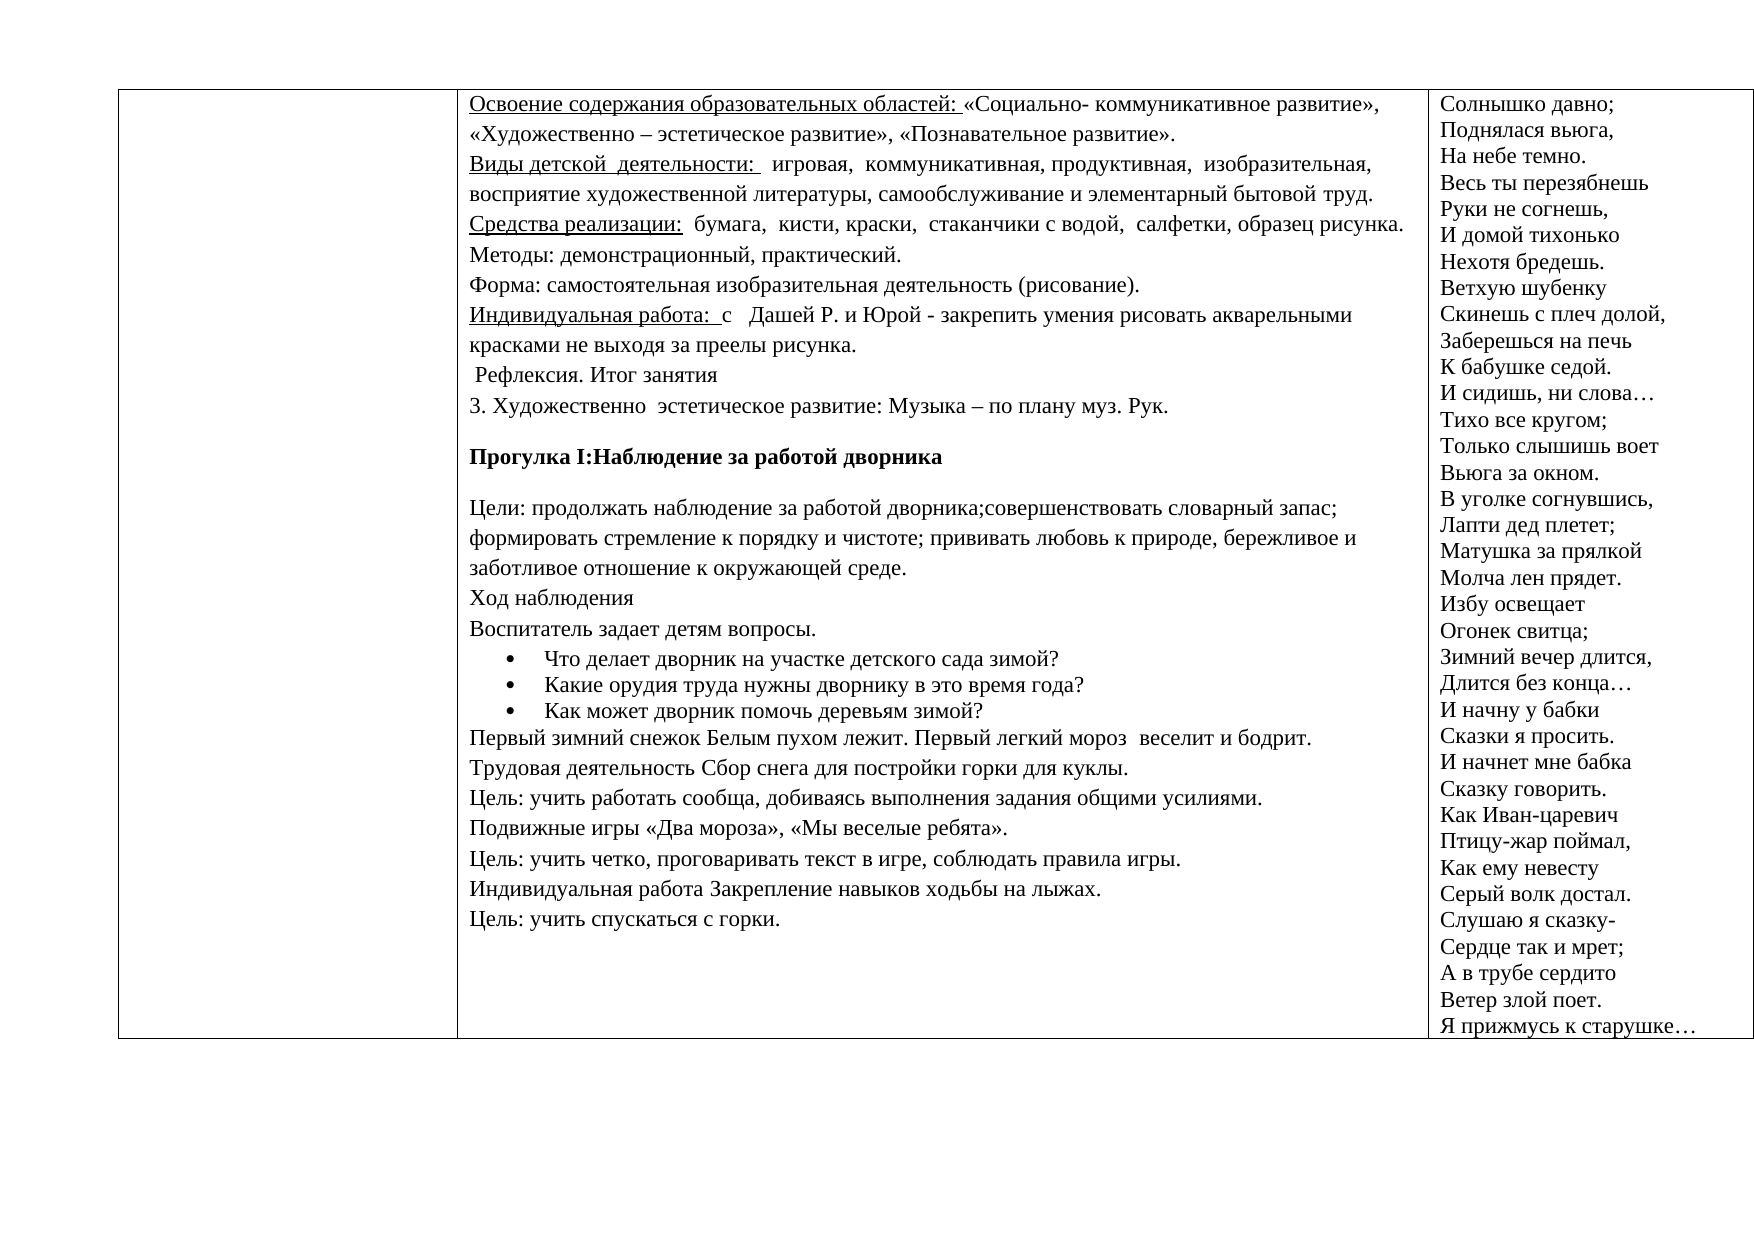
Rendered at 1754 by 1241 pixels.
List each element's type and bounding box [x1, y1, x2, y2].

table_cell [1429, 90, 1753, 1038]
table_cell [119, 90, 457, 1038]
table_cell [458, 90, 1428, 1038]
